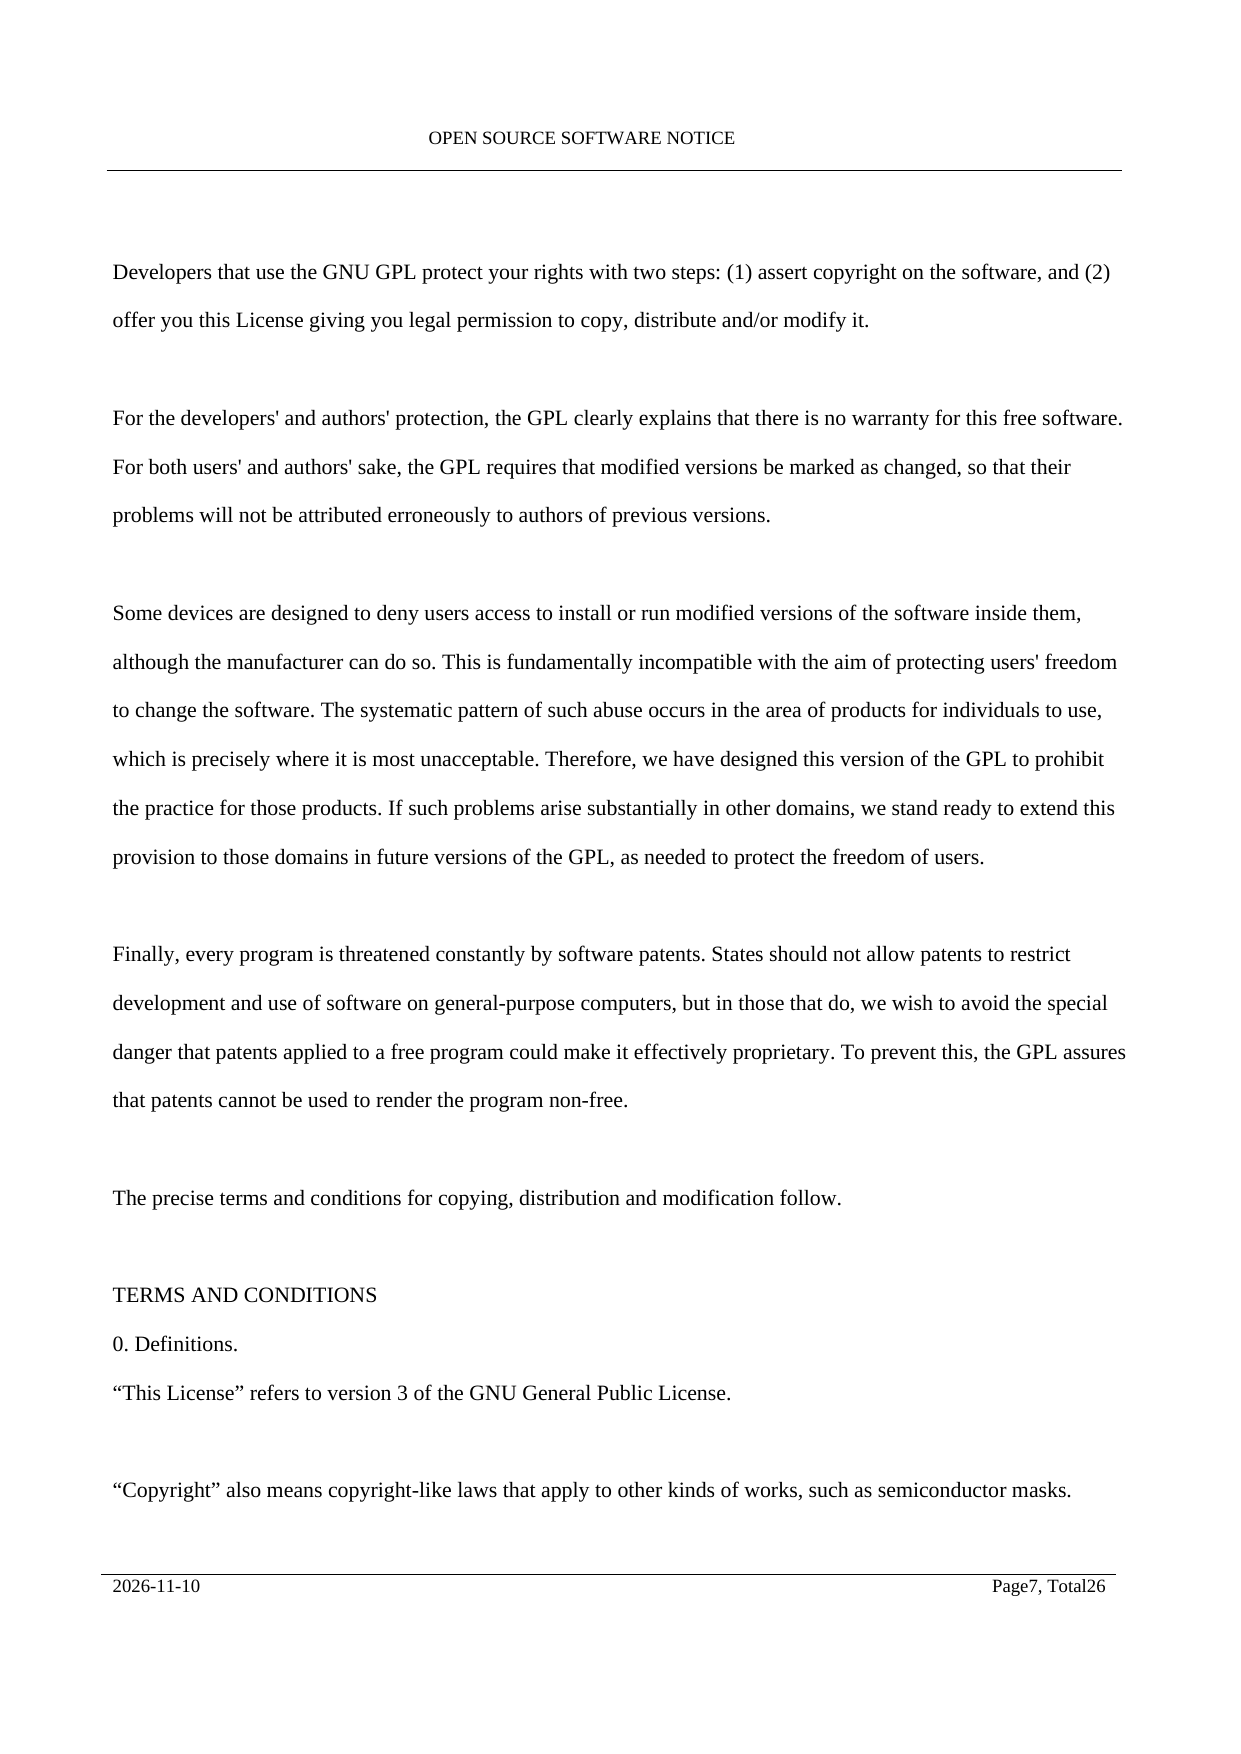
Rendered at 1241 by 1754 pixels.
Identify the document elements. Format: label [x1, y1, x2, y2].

text [112, 206, 1128, 1506]
